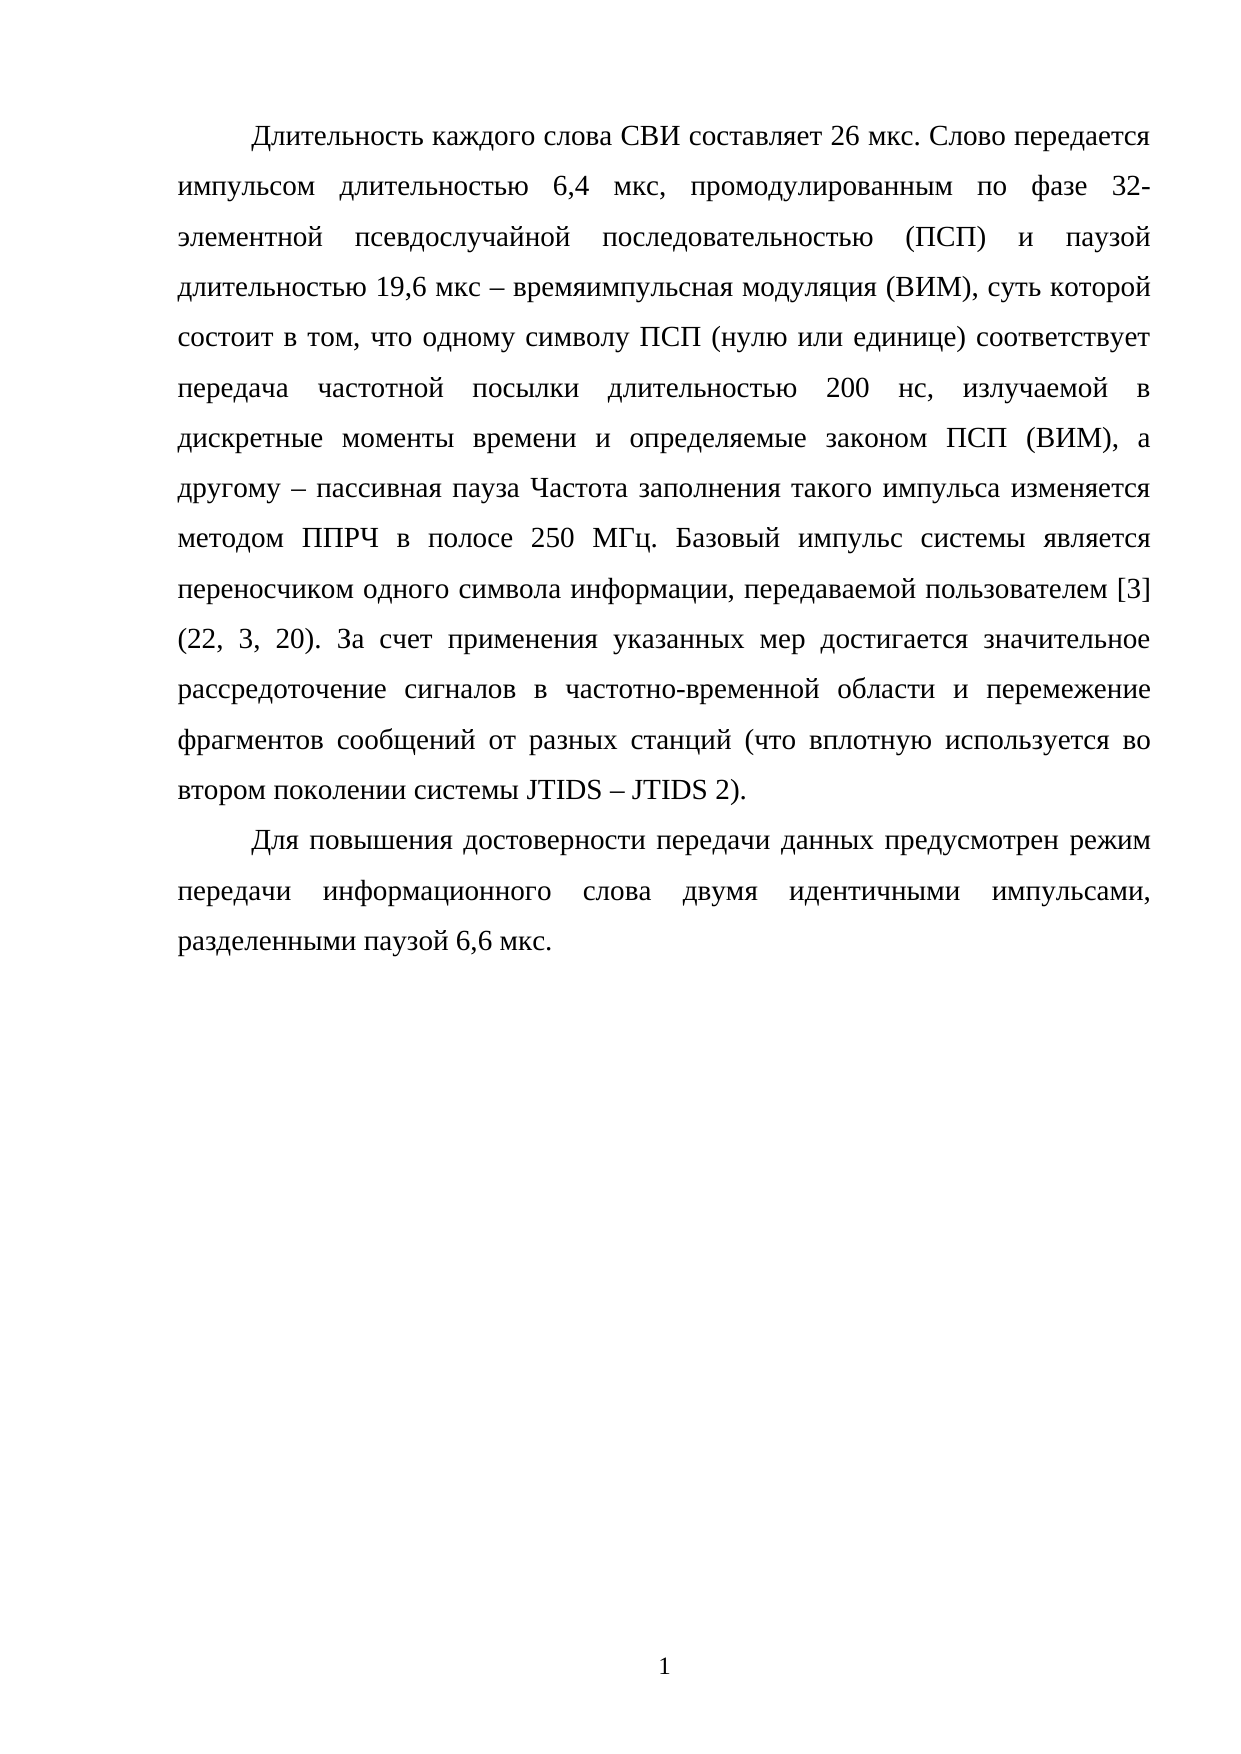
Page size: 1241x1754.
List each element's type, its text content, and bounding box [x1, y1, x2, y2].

text Для повышения достоверности передачи данных предусмотрен режим передачи информационного слова двумя идентичными импульсами, разделенными паузой 6,6 мкс. [177, 822, 1152, 957]
text Длительность каждого слова СВИ составляет 26 мкс. Слово передается импульсом длительностью 6,4 мкс, промодулированным по фазе 32-элементной псевдослучайной последовательностью (ПСП) и паузой длительностью 19,6 мкс – времяимпульсная модуляция (ВИМ), суть которой состоит в том, что одному символу ПСП (нулю или единице) соответствует передача частотной посылки длительностью 200 нс, излучаемой в дискретные моменты времени и определяемые законом ПСП (ВИМ), а другому – пассивная пауза Частота заполнения такого импульса изменяется методом ППРЧ в полосе 250 МГц. Базовый импульс системы является переносчиком одного символа информации, передаваемой пользователем [3](22, 3, 20). За счет применения указанных мер достигается значительное рассредоточение сигналов в частотно-временной области и перемежение фрагментов сообщений от разных станций (что вплотную используется во втором поколении системы JTIDS – JTIDS 2). [177, 118, 1152, 806]
